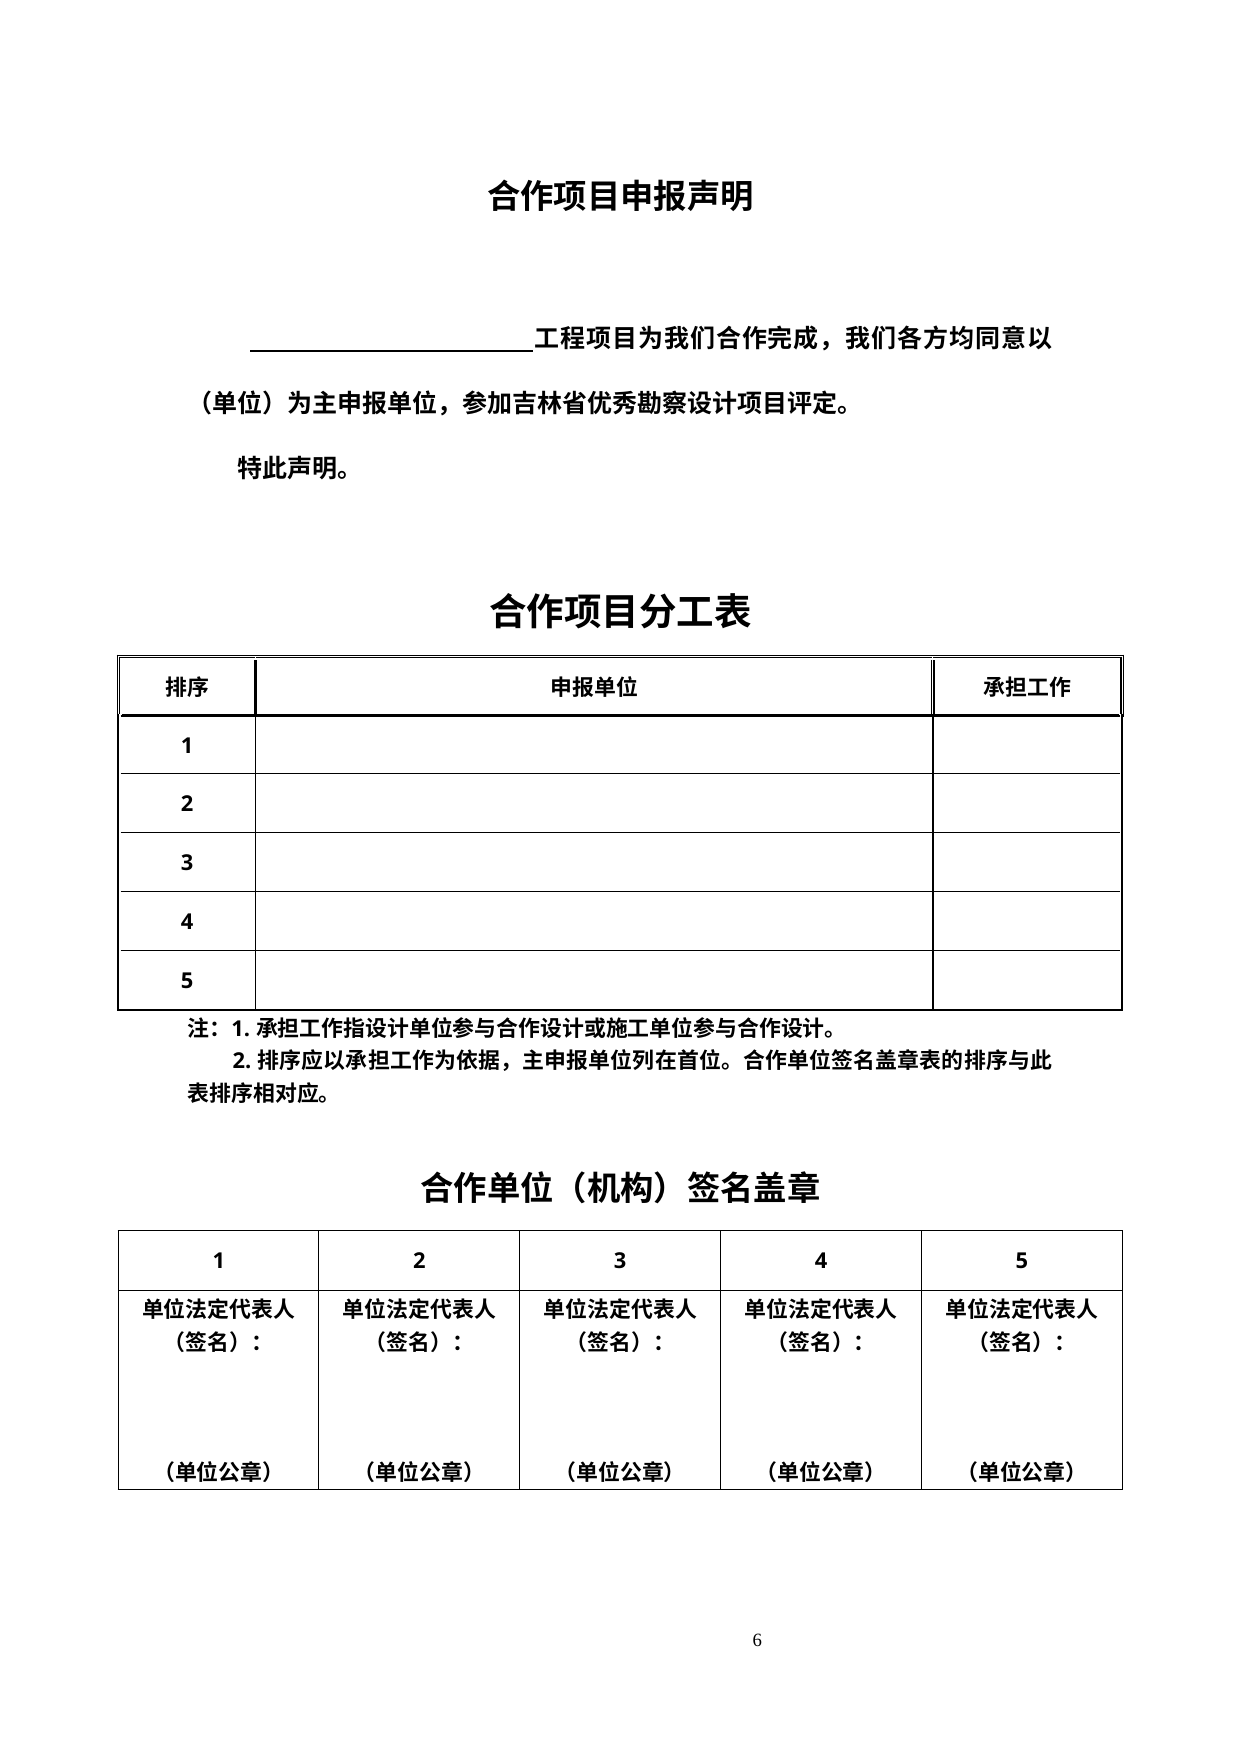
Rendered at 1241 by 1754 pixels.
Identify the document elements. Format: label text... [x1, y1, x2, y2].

table_header 1 [119, 1231, 318, 1289]
text 合作单位（机构）签名盖章 [187, 1153, 1053, 1218]
table_cell 4 [119, 891, 255, 950]
table_cell [934, 891, 1121, 950]
table_header 承担工作 [933, 658, 1120, 713]
table_cell 2 [119, 773, 255, 832]
table_cell 1 [119, 714, 255, 773]
table_cell [934, 832, 1121, 891]
table_cell 3 [119, 832, 255, 891]
table_cell 单位法定代表人 （签名）： （单位公章） [721, 1291, 921, 1489]
table_header 3 [520, 1231, 720, 1289]
table_header 2 [319, 1231, 519, 1289]
table_cell 5 [119, 950, 255, 1009]
table_cell [256, 951, 932, 1009]
table_cell [256, 774, 932, 832]
table_cell [256, 833, 932, 891]
table_cell [256, 717, 932, 773]
text 2. 排序应以承担工作为依据，主申报单位列在首位。合作单位签名盖章表的排序与此表排序相对应。 [187, 1043, 1053, 1108]
table_cell [934, 773, 1121, 832]
table_cell 单位法定代表人 （签名）： （单位公章） [520, 1291, 720, 1489]
table_cell [934, 714, 1121, 773]
table_cell 单位法定代表人 （签名）： （单位公章） [119, 1291, 318, 1489]
table_header 4 [721, 1231, 921, 1289]
table_cell 单位法定代表人 （签名）： （单位公章） [922, 1291, 1122, 1489]
table_header 申报单位 [255, 656, 933, 713]
text 特此声明。 [187, 434, 1053, 499]
text 注：1. 承担工作指设计单位参与合作设计或施工单位参与合作设计。 [187, 1011, 1053, 1043]
table_cell [256, 892, 932, 950]
table_cell [934, 950, 1121, 1009]
text 合作项目申报声明 [187, 162, 1053, 227]
table_header 排序 [120, 658, 255, 713]
text 合作项目分工表 [187, 577, 1053, 642]
text 工程项目为我们合作完成，我们各方均同意以 （单位）为主申报单位，参加吉林省优秀勘察设计项目评定。 [187, 304, 1053, 434]
table_header 5 [922, 1231, 1122, 1289]
table_cell 单位法定代表人 （签名）： （单位公章） [319, 1291, 519, 1489]
